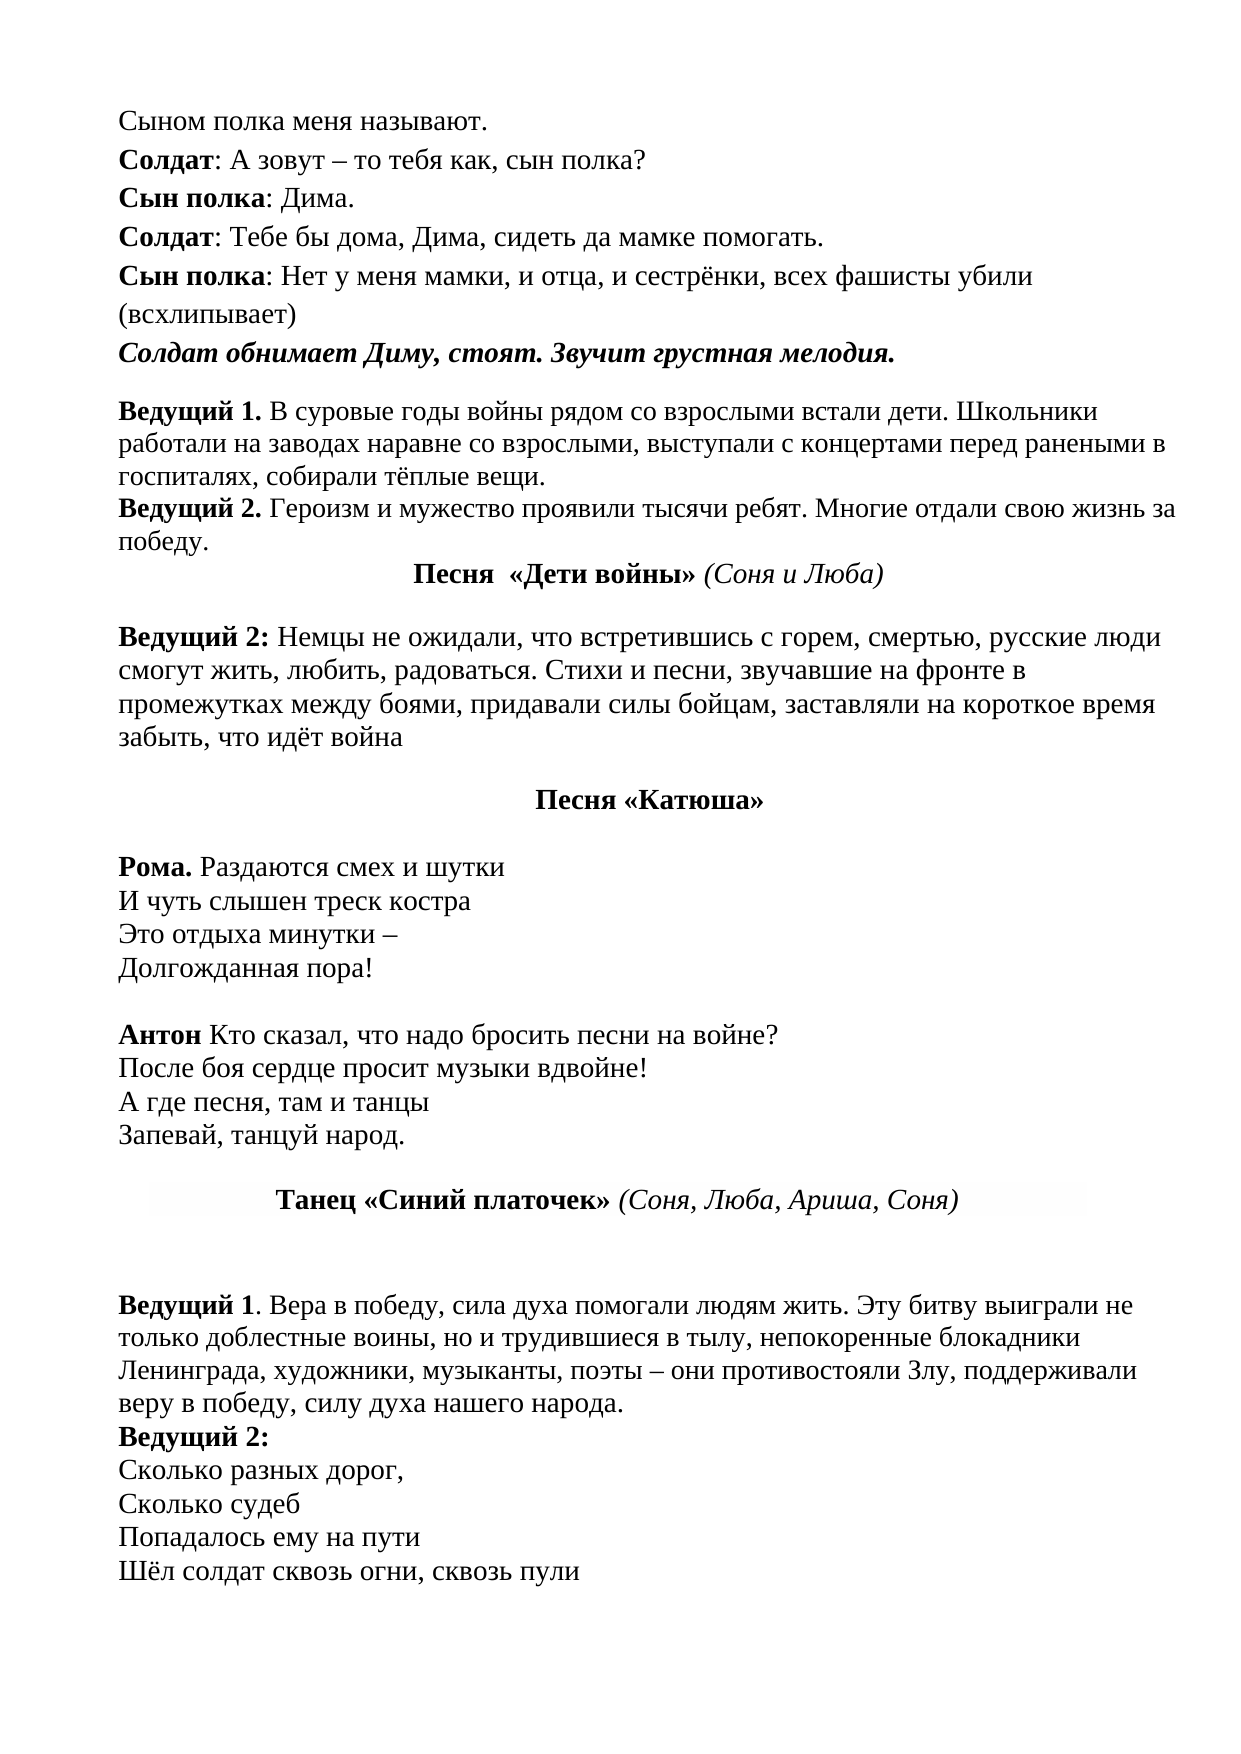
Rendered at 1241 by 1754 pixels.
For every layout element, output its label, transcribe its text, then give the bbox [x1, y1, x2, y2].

text Ведущий 1. Вера в победу, сила духа помогали людям жить. Эту битву выиграли не только доблестные воины, но и трудившиеся в тылу, непокоренные блокадники Ленинграда, художники, музыканты, поэты – они противостояли Злу, поддерживали веру в победу, силу духа нашего народа. [118, 1288, 1181, 1419]
text Ведущий 1. В суровые годы войны рядом со взрослыми встали дети. Школьники работали на заводах наравне со взрослыми, выступали с концертами перед ранеными в госпиталях, собирали тёплые вещи. [118, 394, 1181, 491]
text Запевай, танцуй народ. [118, 1117, 1181, 1151]
text А где песня, там и танцы [118, 1084, 1181, 1117]
text Ведущий 2: [118, 1419, 1181, 1452]
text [118, 1452, 1181, 1586]
text Песня «Дети войны» (Соня и Люба) [118, 556, 1181, 589]
text Ведущий 2: Немцы не ожидали, что встретившись с горем, смертью, русские люди смогут жить, любить, радоваться. Стихи и песни, звучавшие на фронте в промежутках между боями, придавали силы бойцам, заставляли на короткое время забыть, что идёт война [118, 619, 1181, 753]
text Антон Кто сказал, что надо бросить песни на войне? После боя сердце просит музыки вдвойне! [118, 1017, 1181, 1084]
text Песня «Катюша» [118, 782, 1181, 816]
text Танец «Синий платочек» (Соня, Люба, Ариша, Соня) [149, 1182, 1087, 1216]
text Ведущий 2. Героизм и мужество проявили тысячи ребят. Многие отдали свою жизнь за победу. [118, 491, 1181, 556]
text Рома. Раздаются смех и шутки И чуть слышен треск костра Это отдыха минутки – Долгожданная пора! [118, 849, 1181, 983]
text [118, 103, 1181, 368]
